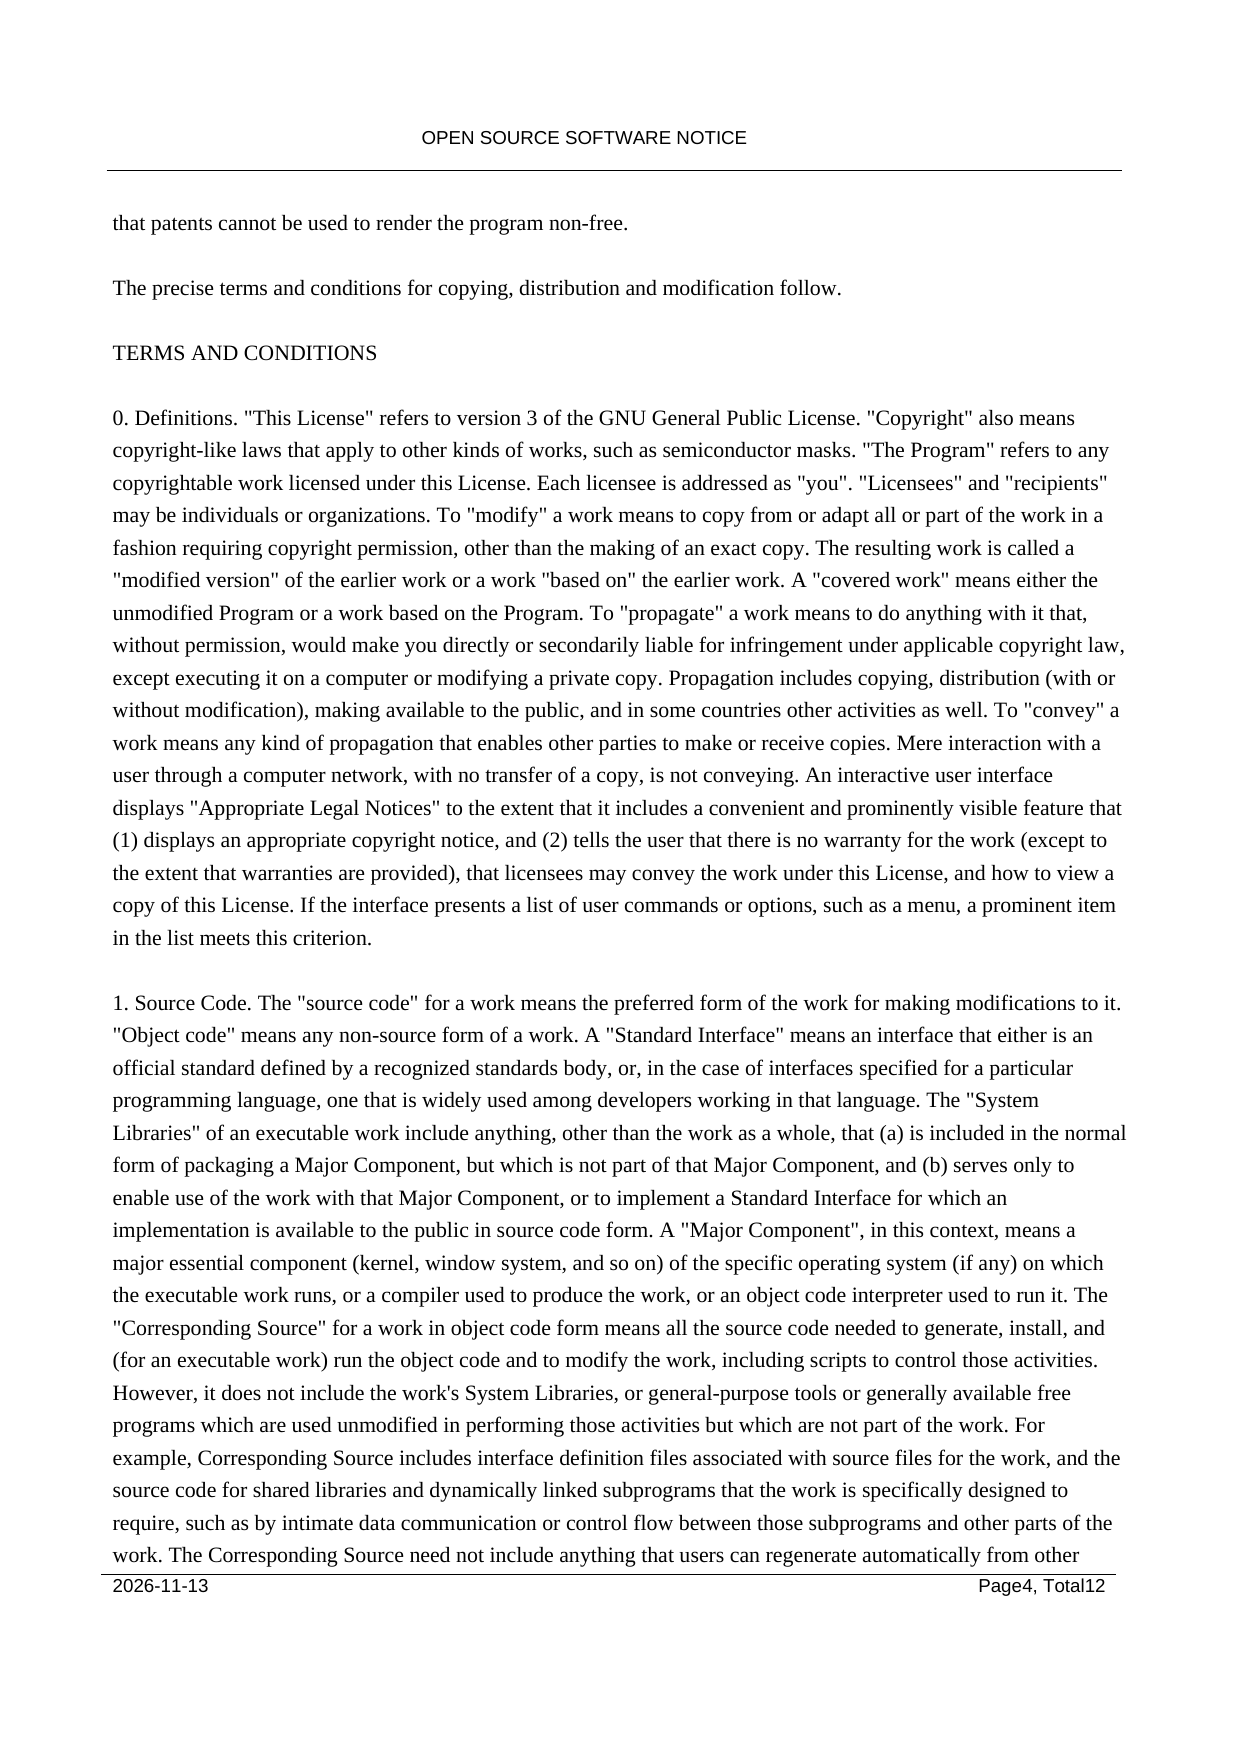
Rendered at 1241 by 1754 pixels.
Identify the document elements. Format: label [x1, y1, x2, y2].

text [112, 206, 1128, 1571]
